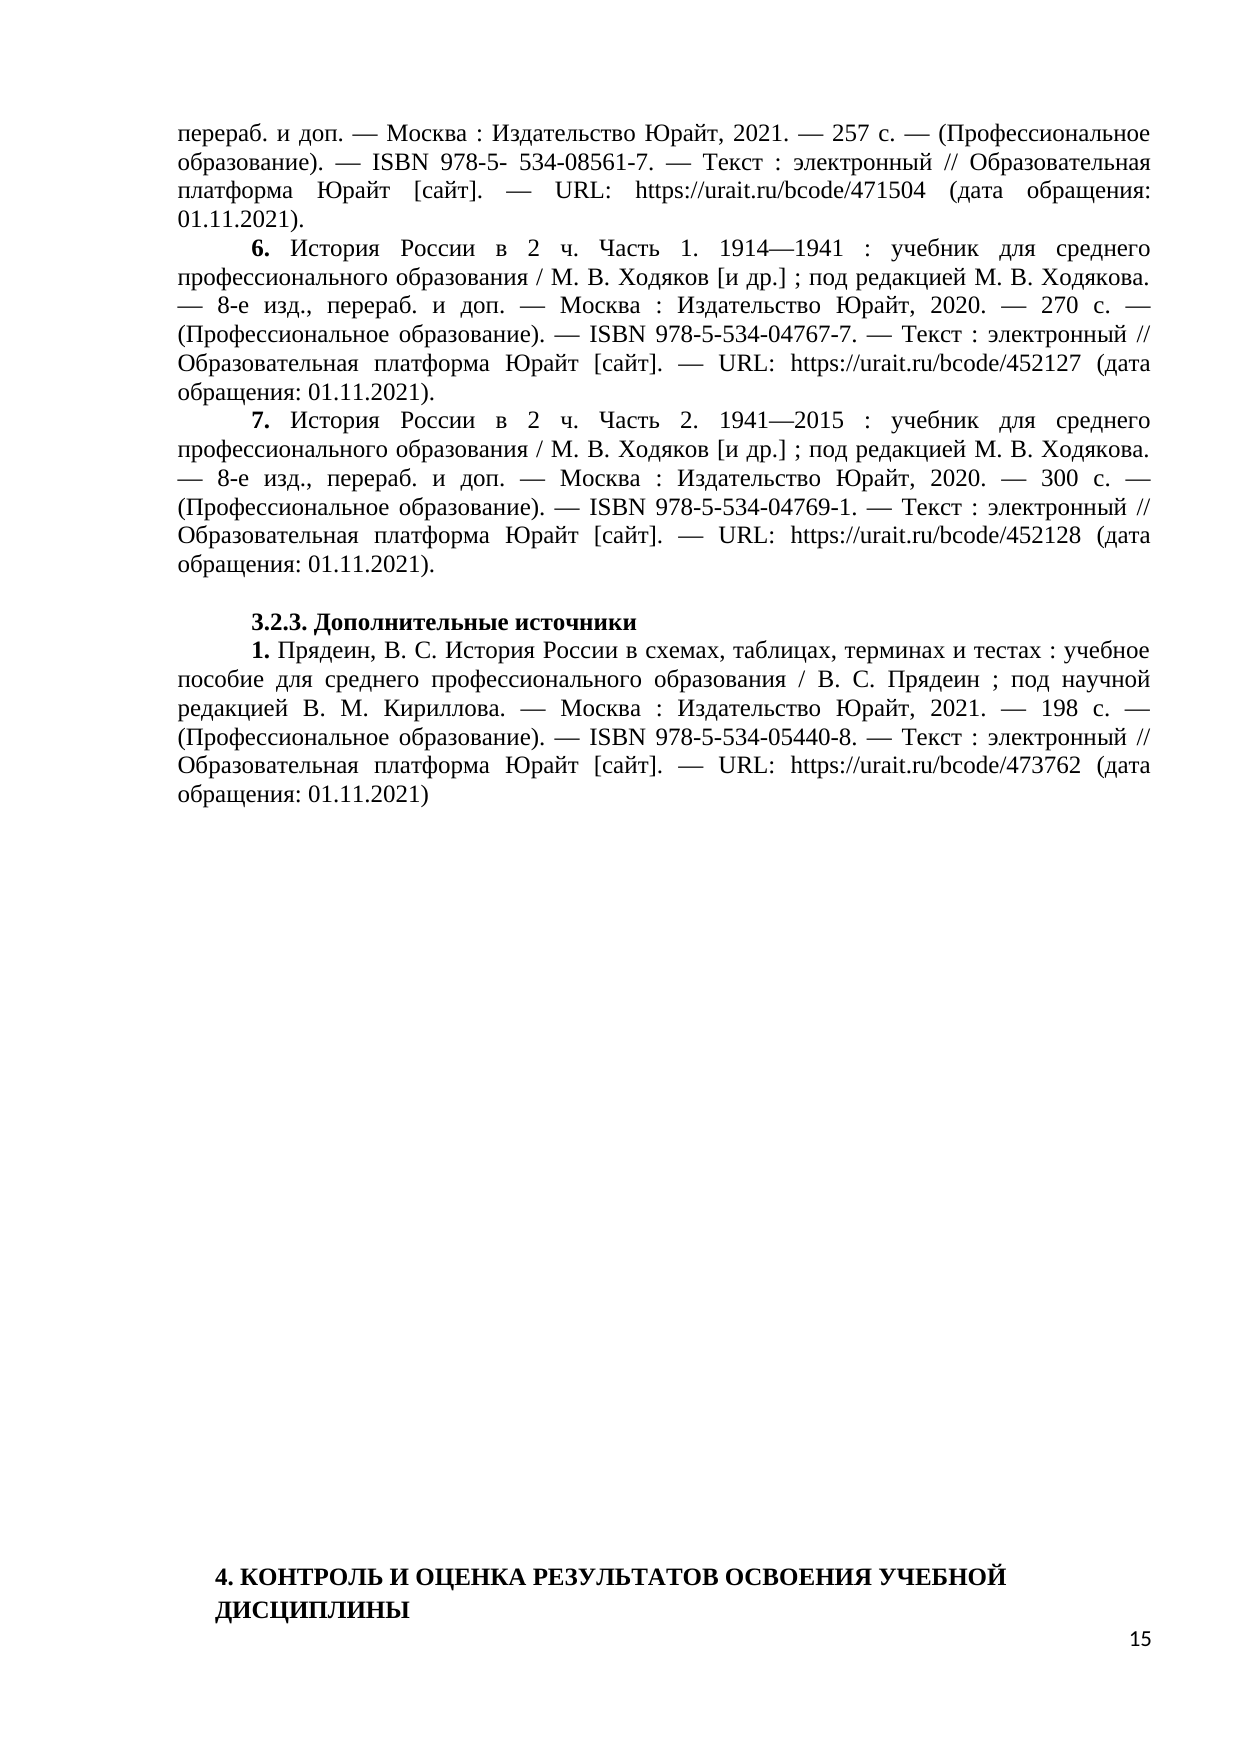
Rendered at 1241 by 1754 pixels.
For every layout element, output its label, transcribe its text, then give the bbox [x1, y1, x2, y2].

text 4. КОНТРОЛЬ И ОЦЕНКА РЕЗУЛЬТАТОВ ОСВОЕНИЯ УЧЕБНОЙ ДИСЦИПЛИНЫ [215, 1562, 1152, 1624]
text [177, 118, 1152, 233]
text 7. История России в 2 ч. Часть 2. 1941—2015 : учебник для среднего профессионального образования / М. В. Ходяков [и др.] ; под редакцией М. В. Ходякова. — 8-е изд., перераб. и доп. — Москва : Издательство Юрайт, 2020. — 300 с. — (Профессиональное образование). — ISBN 978-5-534-04769-1. — Текст : электронный // Образовательная платформа Юрайт [сайт]. — URL: https://urait.ru/bcode/452128 (дата обращения: 01.11.2021). [177, 406, 1152, 578]
text 6. История России в 2 ч. Часть 1. 1914—1941 : учебник для среднего профессионального образования / М. В. Ходяков [и др.] ; под редакцией М. В. Ходякова. — 8-е изд., перераб. и доп. — Москва : Издательство Юрайт, 2020. — 270 с. — (Профессиональное образование). — ISBN 978-5-534-04767-7. — Текст : электронный // Образовательная платформа Юрайт [сайт]. — URL: https://urait.ru/bcode/452127 (дата обращения: 01.11.2021). [177, 233, 1152, 406]
text 1. Прядеин, В. С. История России в схемах, таблицах, терминах и тестах : учебное пособие для среднего профессионального образования / В. С. Прядеин ; под научной редакцией В. М. Кириллова. — Москва : Издательство Юрайт, 2021. — 198 с. — (Профессиональное образование). — ISBN 978-5-534-05440-8. — Текст : электронный // Образовательная платформа Юрайт [сайт]. — URL: https://urait.ru/bcode/473762 (дата обращения: 01.11.2021) [177, 636, 1152, 808]
text 3.2.3. Дополнительные источники [177, 607, 1152, 636]
